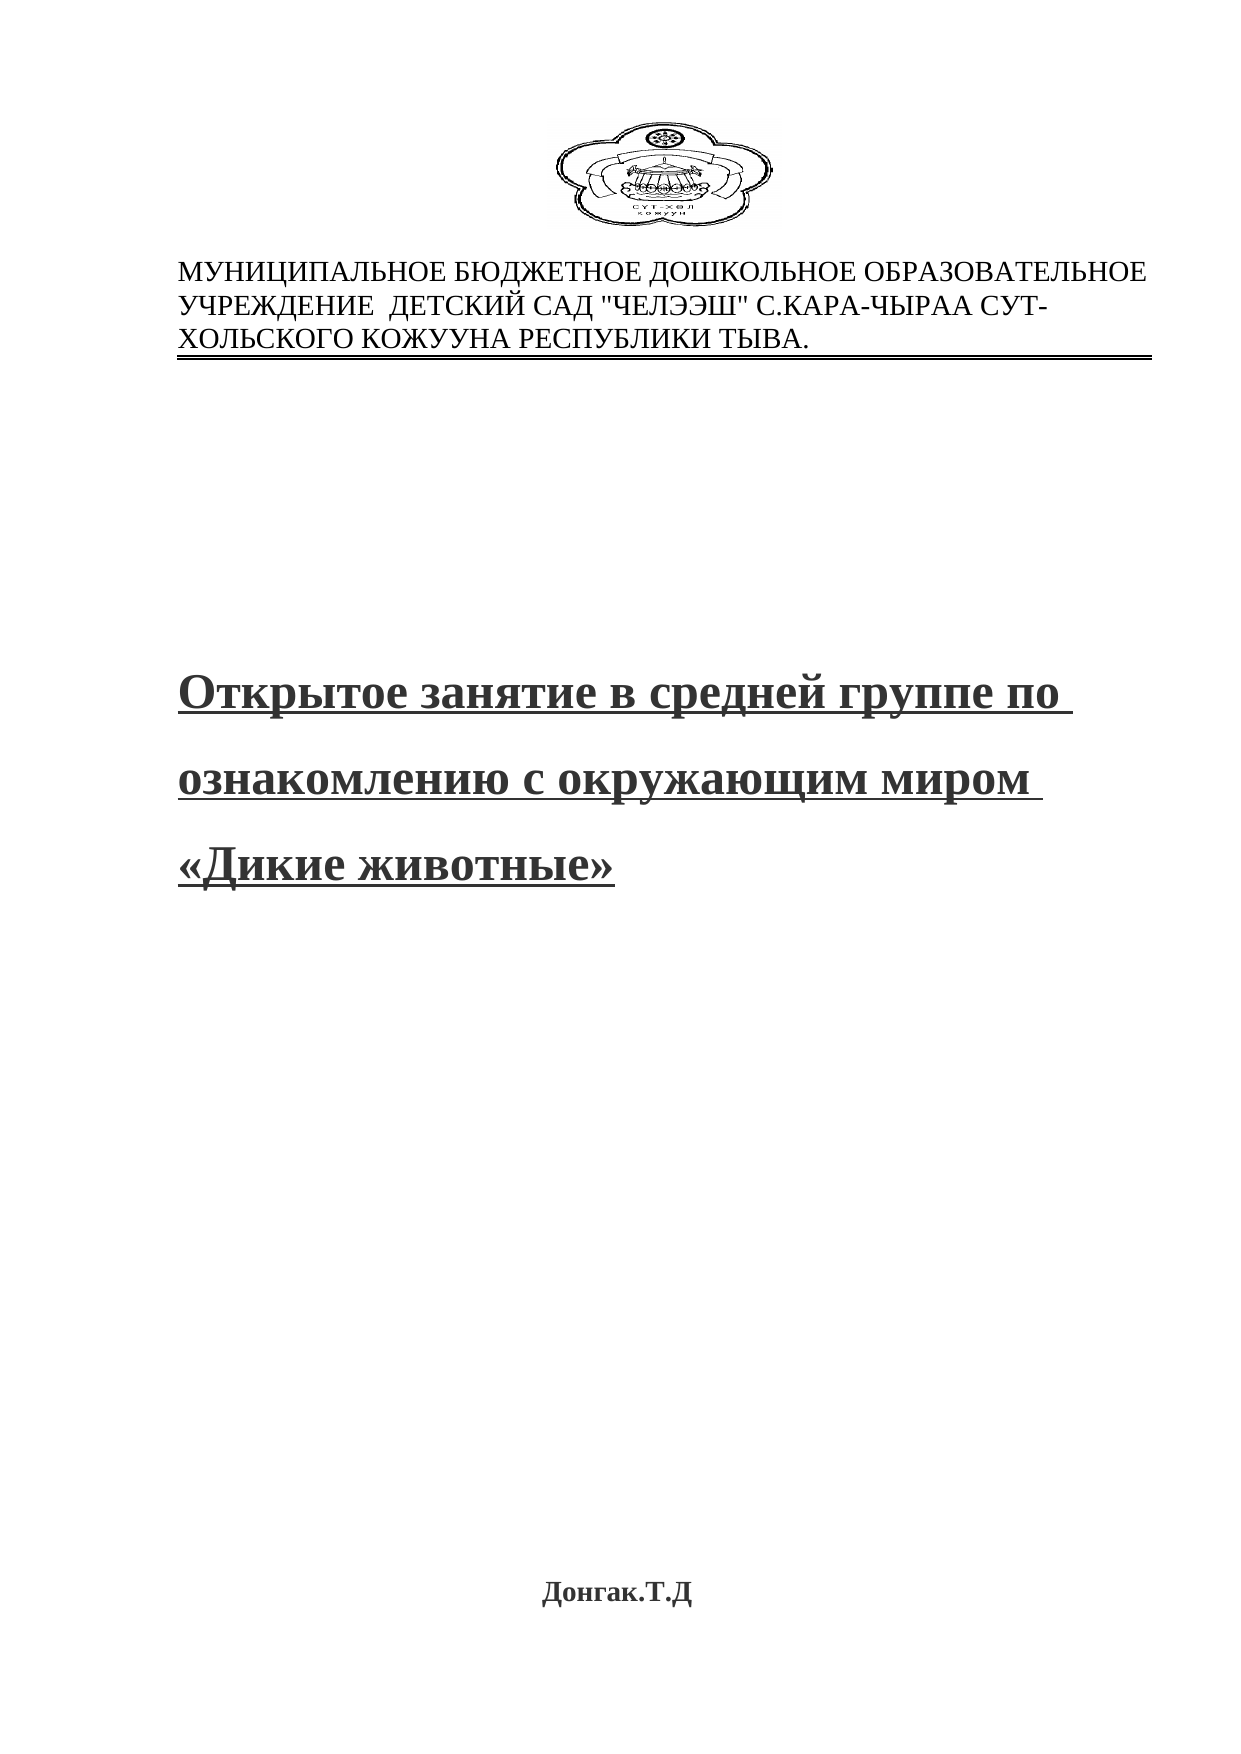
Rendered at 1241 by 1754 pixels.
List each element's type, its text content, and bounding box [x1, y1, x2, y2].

text МУНИЦИПАЛЬНОЕ БЮДЖЕТНОЕ ДОШКОЛЬНОЕ ОБРАЗОВАТЕЛЬНОЕ УЧРЕЖДЕНИЕ ДЕТСКИЙ САД "ЧЕЛЭЭШ" С.КАРА-ЧЫРАА СУТ-ХОЛЬСКОГО КОЖУУНА РЕСПУБЛИКИ ТЫВА. [177, 254, 1152, 355]
picture [547, 118, 782, 230]
text Донгак.Т.Д [177, 1574, 1152, 1608]
text Открытое занятие в средней группе по ознакомлению с окружающим миром «Дикие животные» [177, 662, 1152, 892]
